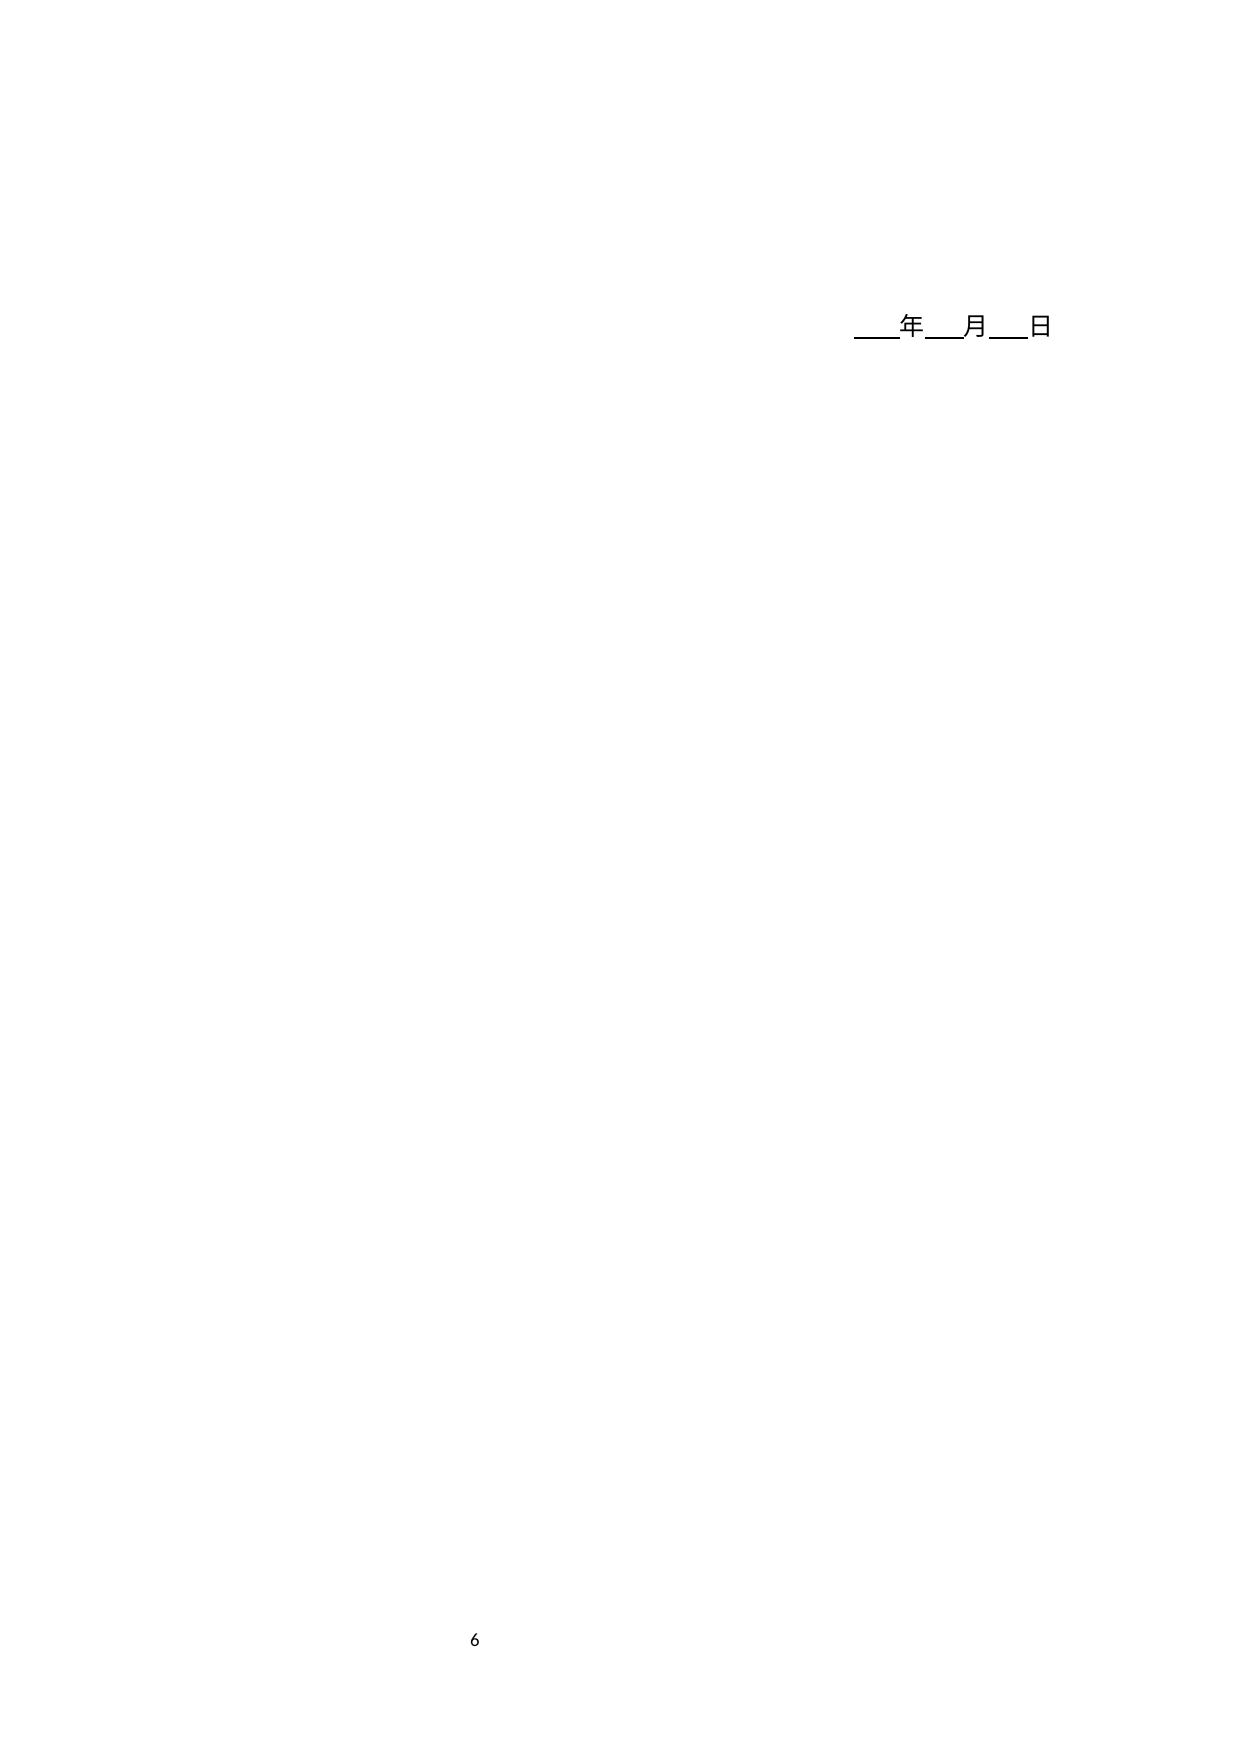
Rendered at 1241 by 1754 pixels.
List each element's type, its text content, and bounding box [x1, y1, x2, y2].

text 年 月 日 [187, 292, 1053, 357]
